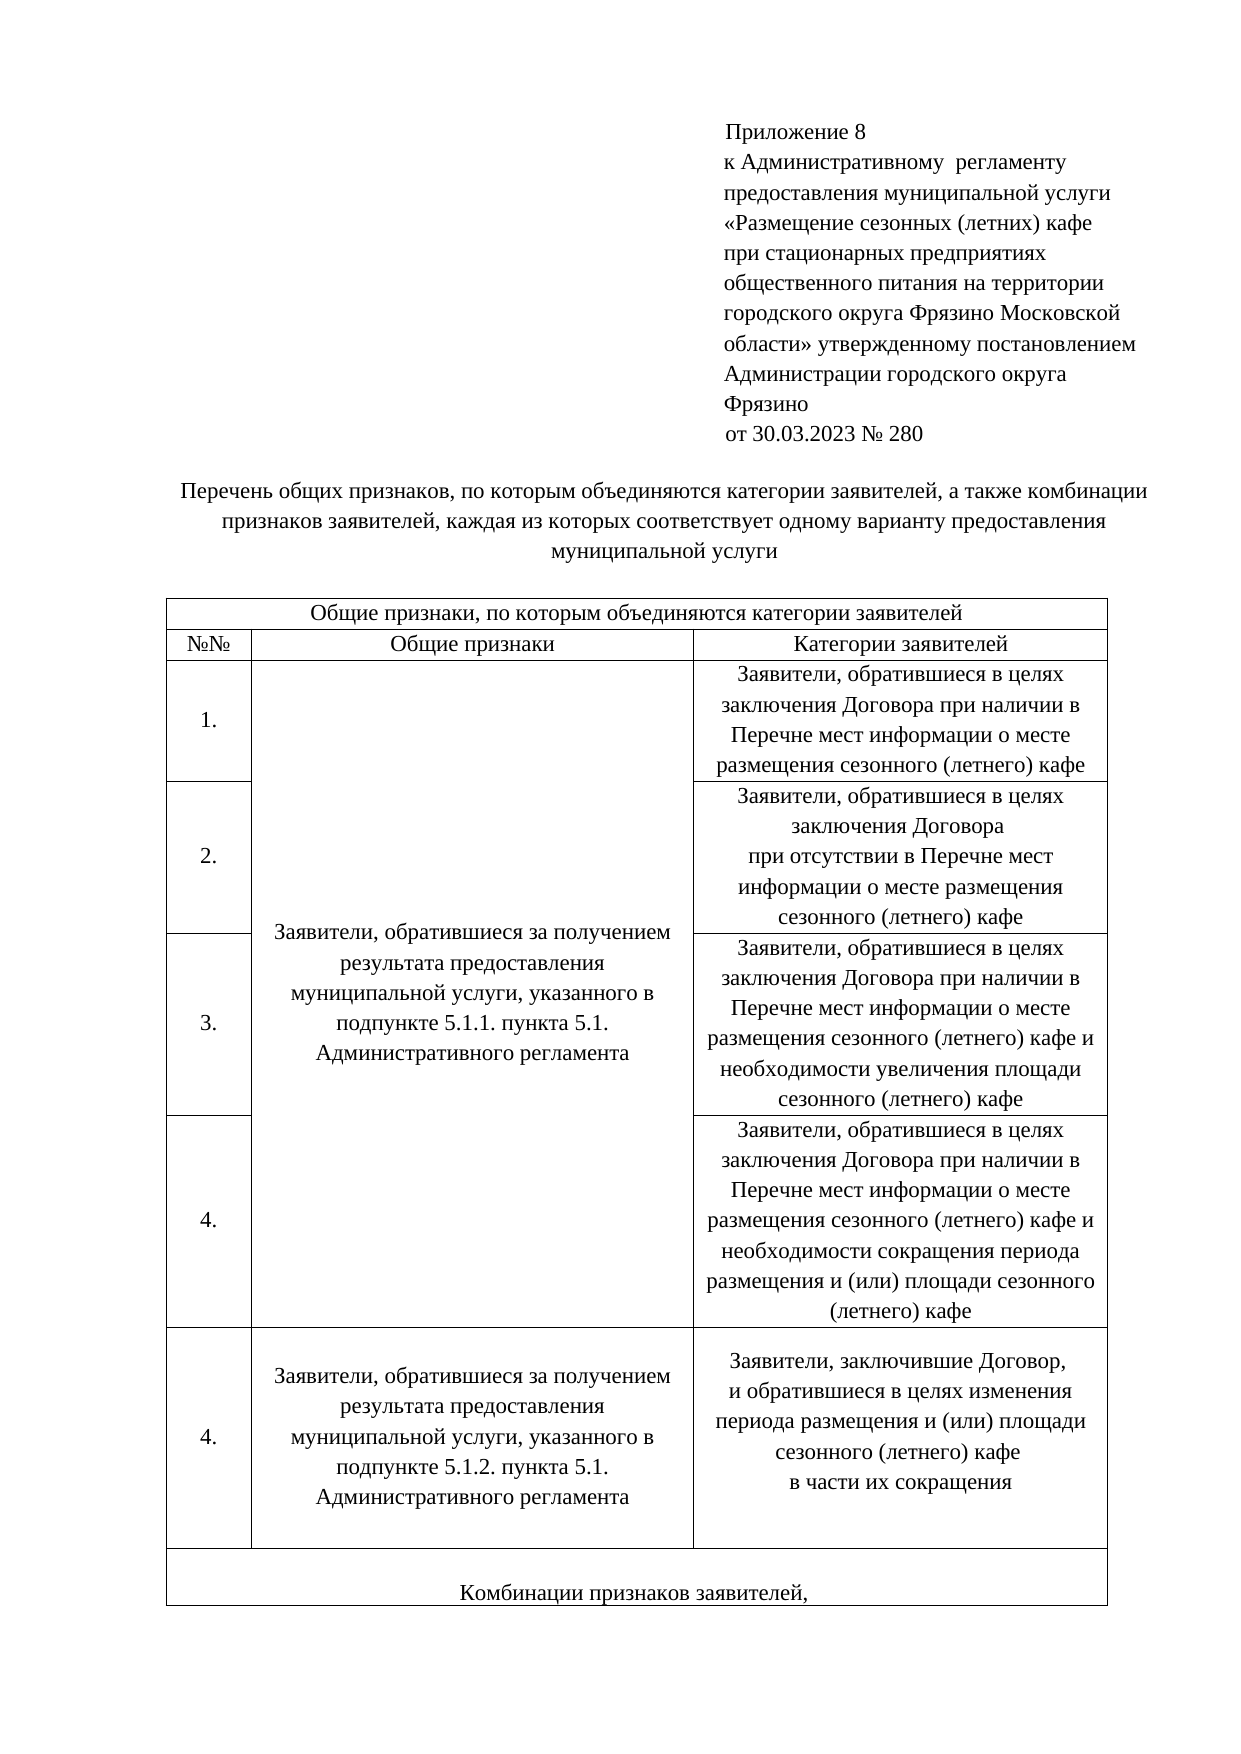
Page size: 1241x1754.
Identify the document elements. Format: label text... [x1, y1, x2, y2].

table_cell 4. [167, 1116, 251, 1327]
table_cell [167, 1549, 1107, 1605]
text Перечень общих признаков, по которым объединяются категории заявителей, а также комбинации признаков заявителей, каждая из которых соответствует одному варианту предоставления муниципальной услуги [177, 477, 1152, 563]
text Приложение 8 [177, 118, 1152, 144]
text от 30.03.2023 № 280 [177, 420, 1152, 447]
table_cell Заявители, обратившиеся за получением результата предоставления муниципальной услуги, указанного в подпункте 5.1.1. пункта 5.1. Административного регламента [252, 661, 693, 1327]
table_cell Заявители, заключившие Договор, и обратившиеся в целях изменения периода размещения и (или) площади сезонного (летнего) кафе в части их сокращения [694, 1328, 1107, 1547]
table_cell Заявители, обратившиеся в целях заключения Договора при наличии в Перечне мест информации о месте размещения сезонного (летнего) кафе и необходимости сокращения периода размещения и (или) площади сезонного (летнего) кафе [694, 1116, 1107, 1327]
table_cell Заявители, обратившиеся в целях заключения Договора при наличии в Перечне мест информации о месте размещения сезонного (летнего) кафе и необходимости увеличения площади сезонного (летнего) кафе [694, 934, 1107, 1115]
table_header Общие признаки, по которым объединяются категории заявителей [167, 599, 1107, 628]
table_cell Общие признаки [252, 630, 693, 659]
table_cell Категории заявителей [694, 630, 1107, 659]
table_cell 3. [167, 934, 251, 1115]
text к Административному регламенту предоставления муниципальной услуги «Размещение сезонных (летних) кафе при стационарных предприятиях общественного питания на территории городского округа Фрязино Московской области» утвержденному постановлением Администрации городского округа Фрязино [723, 148, 1152, 416]
table_cell Заявители, обратившиеся в целях заключения Договора при отсутствии в Перечне мест информации о месте размещения сезонного (летнего) кафе [694, 782, 1107, 933]
table_cell 2. [167, 782, 251, 933]
table_cell 1. [167, 661, 251, 781]
table_cell Заявители, обратившиеся в целях заключения Договора при наличии в Перечне мест информации о месте размещения сезонного (летнего) кафе [694, 661, 1107, 781]
table_cell Заявители, обратившиеся за получением результата предоставления муниципальной услуги, указанного в подпункте 5.1.2. пункта 5.1. Административного регламента [252, 1328, 693, 1547]
table_cell №№ [167, 630, 251, 659]
table_cell 4. [167, 1328, 251, 1547]
